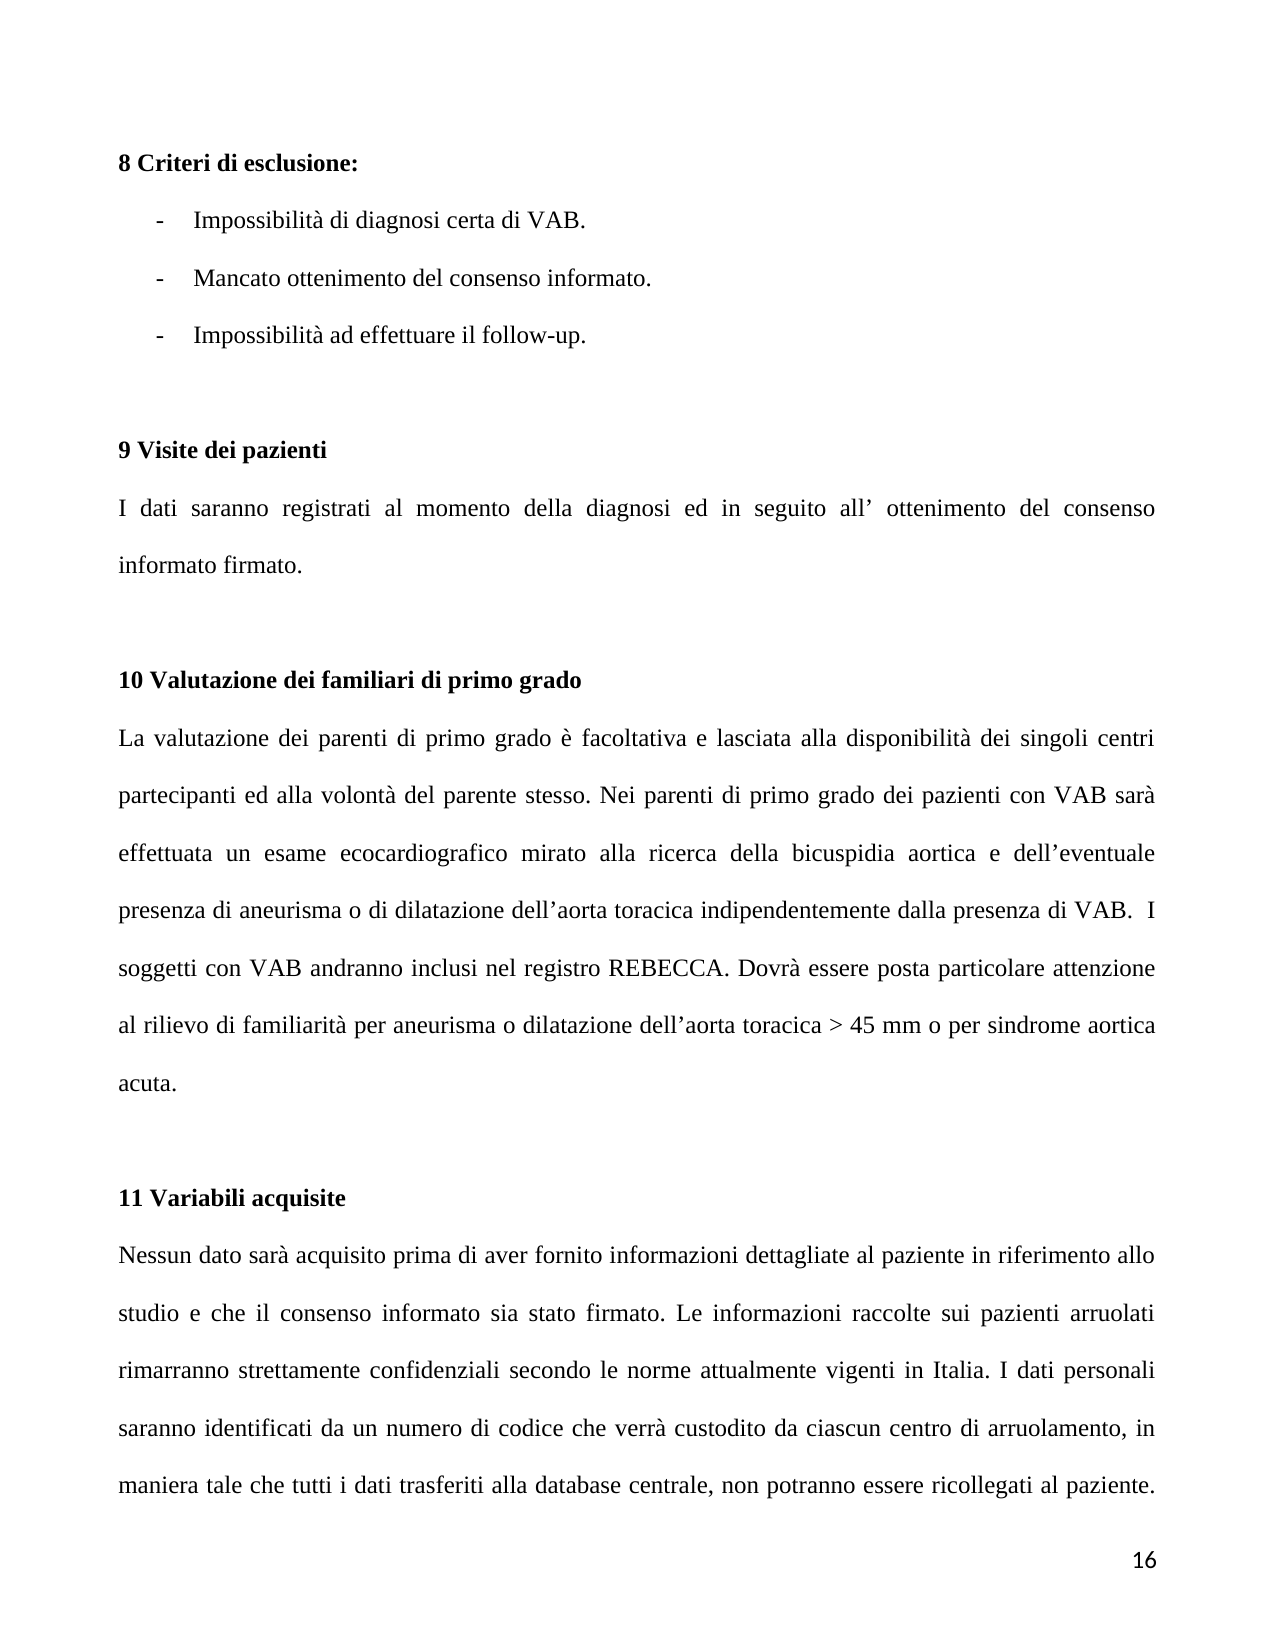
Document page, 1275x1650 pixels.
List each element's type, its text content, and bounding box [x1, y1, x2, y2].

list Impossibilità ad effettuare il follow-up. [156, 320, 1157, 349]
list Mancato ottenimento del consenso informato. [156, 263, 1157, 291]
text 11 Variabili acquisite [118, 1183, 1157, 1211]
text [118, 1240, 1157, 1499]
text La valutazione dei parenti di primo grado è facoltativa e lasciata alla disponibilità dei singoli centri partecipanti ed alla volontà del parente stesso. Nei parenti di primo grado dei pazienti con VAB sarà effettuata un esame ecocardiografico mirato alla ricerca della bicuspidia aortica e dell’eventuale presenza di aneurisma o di dilatazione dell’aorta toracica indipendentemente dalla presenza di VAB. I soggetti con VAB andranno inclusi nel registro REBECCA. Dovrà essere posta particolare attenzione al rilievo di familiarità per aneurisma o dilatazione dell’aorta toracica > 45 mm o per sindrome aortica acuta. [118, 723, 1157, 1096]
text I dati saranno registrati al momento della diagnosi ed in seguito all’ ottenimento del consenso informato firmato. [118, 493, 1157, 579]
text 8 Criteri di esclusione: [118, 148, 1157, 176]
text 10 Valutazione dei familiari di primo grado [118, 665, 1157, 694]
list Impossibilità di diagnosi certa di VAB. [156, 205, 1157, 234]
text 9 Visite dei pazienti [118, 435, 1157, 464]
